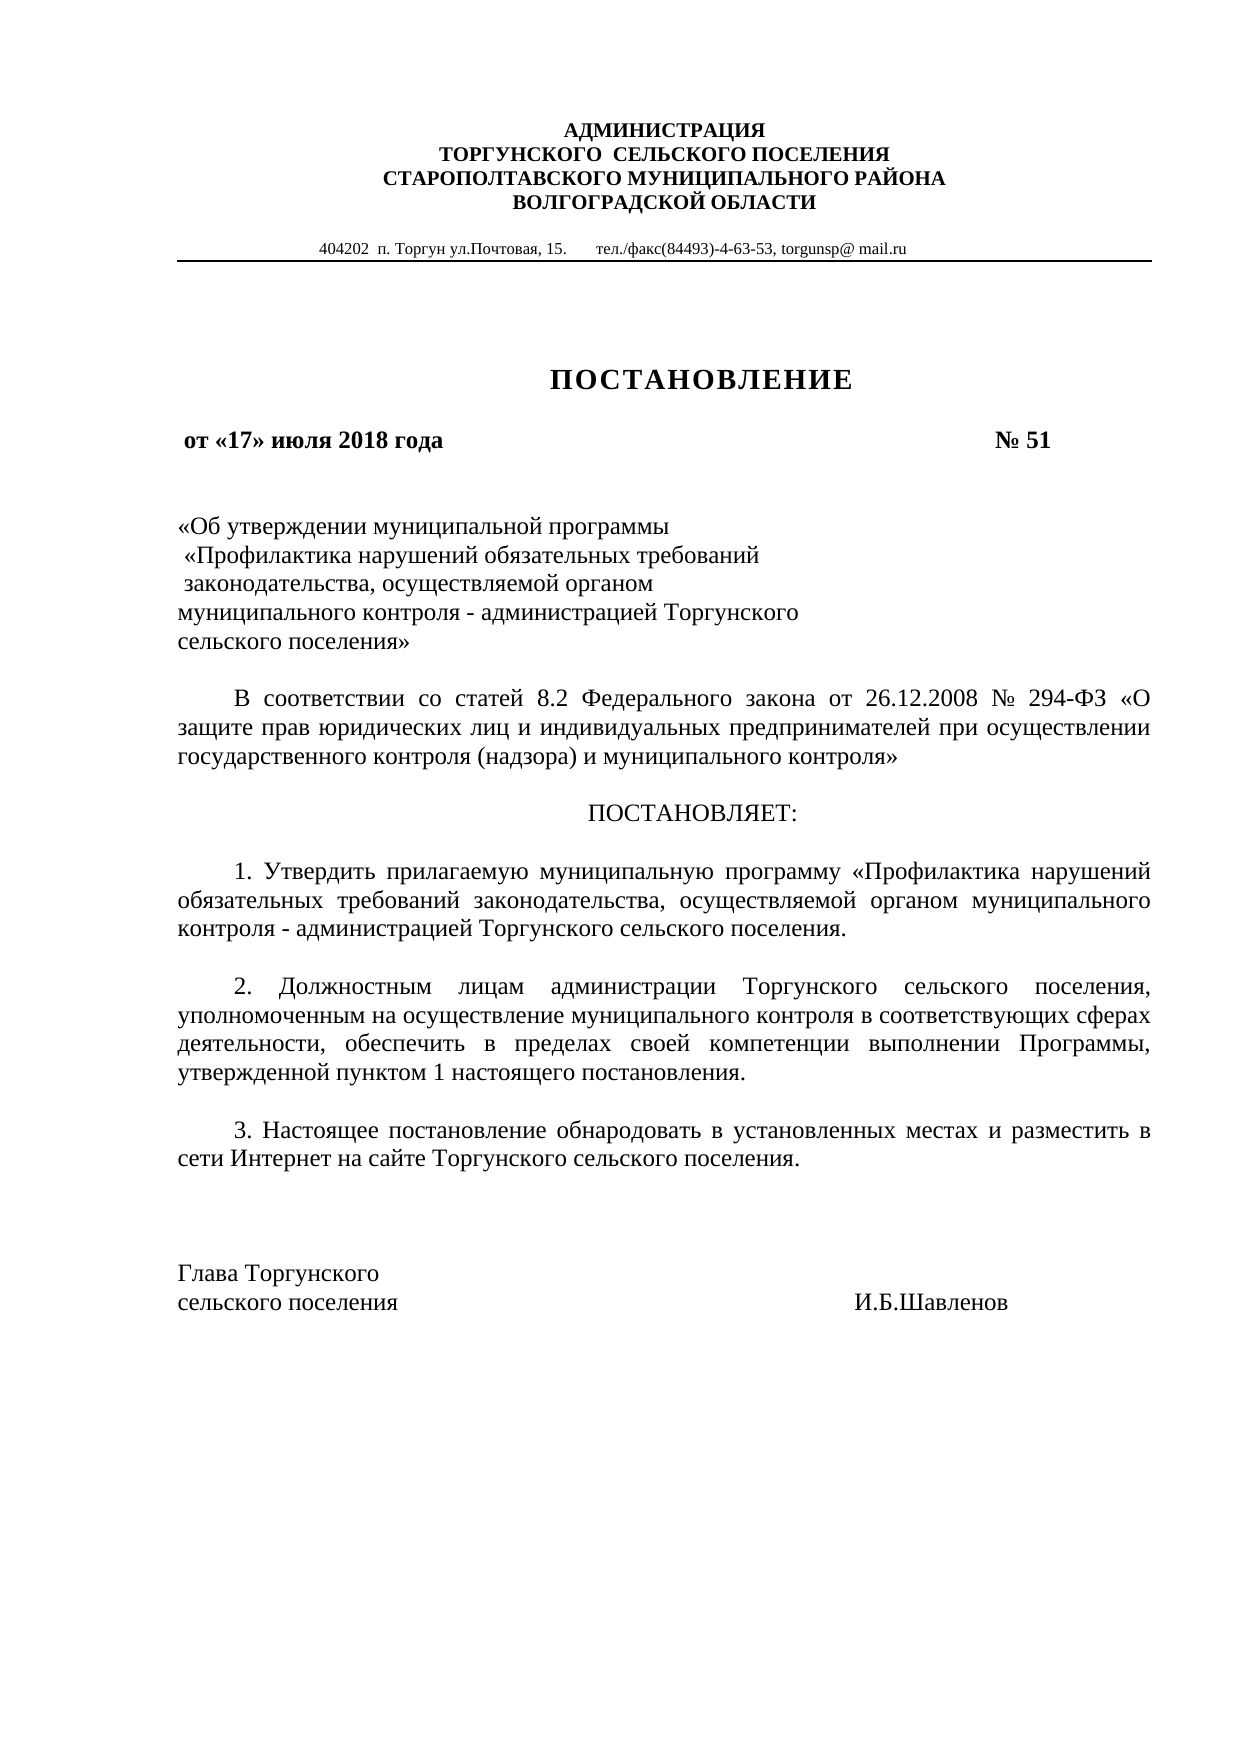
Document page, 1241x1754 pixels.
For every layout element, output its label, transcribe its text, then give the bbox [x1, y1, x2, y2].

text муниципального контроля - администрацией Торгунского [177, 597, 1152, 626]
text сельского поселения И.Б.Шавленов [177, 1287, 1152, 1316]
text от «17» июля 2018 года № 51 [177, 425, 1152, 453]
text Глава Торгунского [177, 1258, 1152, 1287]
text 1. Утвердить прилагаемую муниципальную программу «Профилактика нарушений обязательных требований законодательства, осуществляемой органом муниципального контроля - администрацией Торгунского сельского поселения. [177, 856, 1152, 942]
text сельского поселения» [177, 626, 1152, 655]
text 404202 п. Торгун ул.Почтовая, 15. тел./факс(84493)-4-63-53, torgunsp@ mail.ru [177, 238, 1152, 260]
text ВОЛГОГРАДСКОЙ ОБЛАСТИ [177, 190, 1152, 214]
text СТАРОПОЛТАВСКОГО МУНИЦИПАЛЬНОГО РАЙОНА [177, 166, 1152, 190]
text ПОСТАНОВЛЕНИЕ [177, 362, 1152, 396]
text законодательства, осуществляемой органом [177, 568, 1152, 597]
text «Об утверждении муниципальной программы [177, 511, 1152, 540]
text «Профилактика нарушений обязательных требований [177, 540, 1152, 568]
text В соответствии со статей 8.2 Федерального закона от 26.12.2008 № 294-ФЗ «О защите прав юридических лиц и индивидуальных предпринимателей при осуществлении государственного контроля (надзора) и муниципального контроля» [177, 683, 1152, 770]
text ПОСТАНОВЛЯЕТ: [177, 798, 1152, 827]
text 3. Настоящее постановление обнародовать в установленных местах и разместить в сети Интернет на сайте Торгунского сельского поселения. [177, 1115, 1152, 1172]
text ТОРГУНСКОГО СЕЛЬСКОГО ПОСЕЛЕНИЯ [177, 142, 1152, 166]
text 2. Должностным лицам администрации Торгунского сельского поселения, уполномоченным на осуществление муниципального контроля в соответствующих сферах деятельности, обеспечить в пределах своей компетенции выполнении Программы, утвержденной пунктом 1 настоящего постановления. [177, 971, 1152, 1086]
text АДМИНИСТРАЦИЯ [177, 118, 1152, 142]
